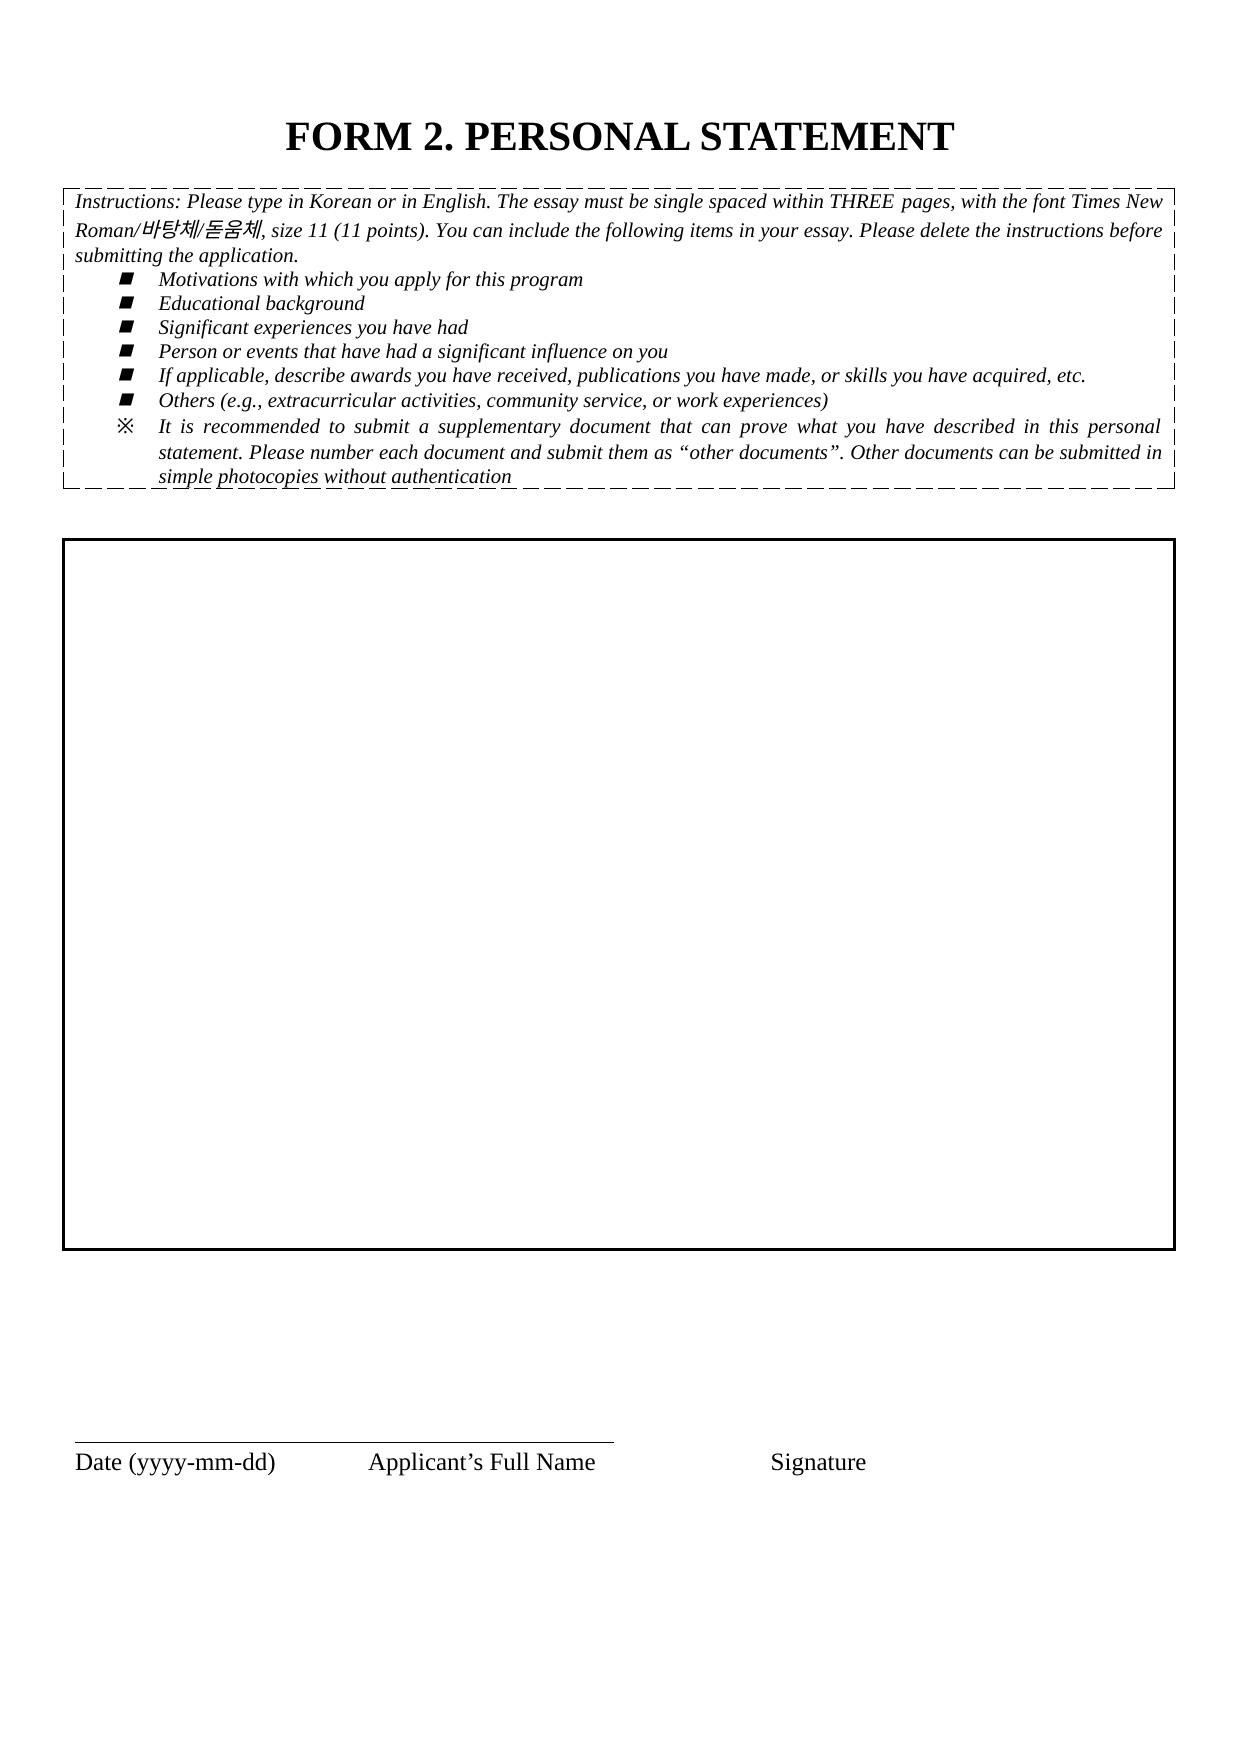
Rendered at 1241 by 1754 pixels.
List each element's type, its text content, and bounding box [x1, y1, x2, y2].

text Date (yyyy-mm-dd) Applicant’s Full Name Signature [75, 1447, 1165, 1475]
table_header [65, 541, 1173, 1247]
text FORM 2. PERSONAL STATEMENT [75, 112, 1165, 160]
table_header Instructions: Please type in Korean or in English. The essay must be single spaced within THREE pages, with the font Times New Roman/바탕체/돋움체, size 11 (11 points). You can include the following items in your essay. Please delete the instructions before submitting the application. Motivations with which you apply for this program Educational background Significant experiences you have had Person or events that have had a significant influence on you If applicable, describe awards you have received, publications you have made, or skills you have acquired, etc. Others (e.g., extracurricular activities, community service, or work experiences) It is recommended to submit a supplementary document that can prove what you have described in this personal statement. Please number each document and submit them as “other documents”. Other documents can be submitted in simple photocopies without authentication [64, 188, 1175, 488]
